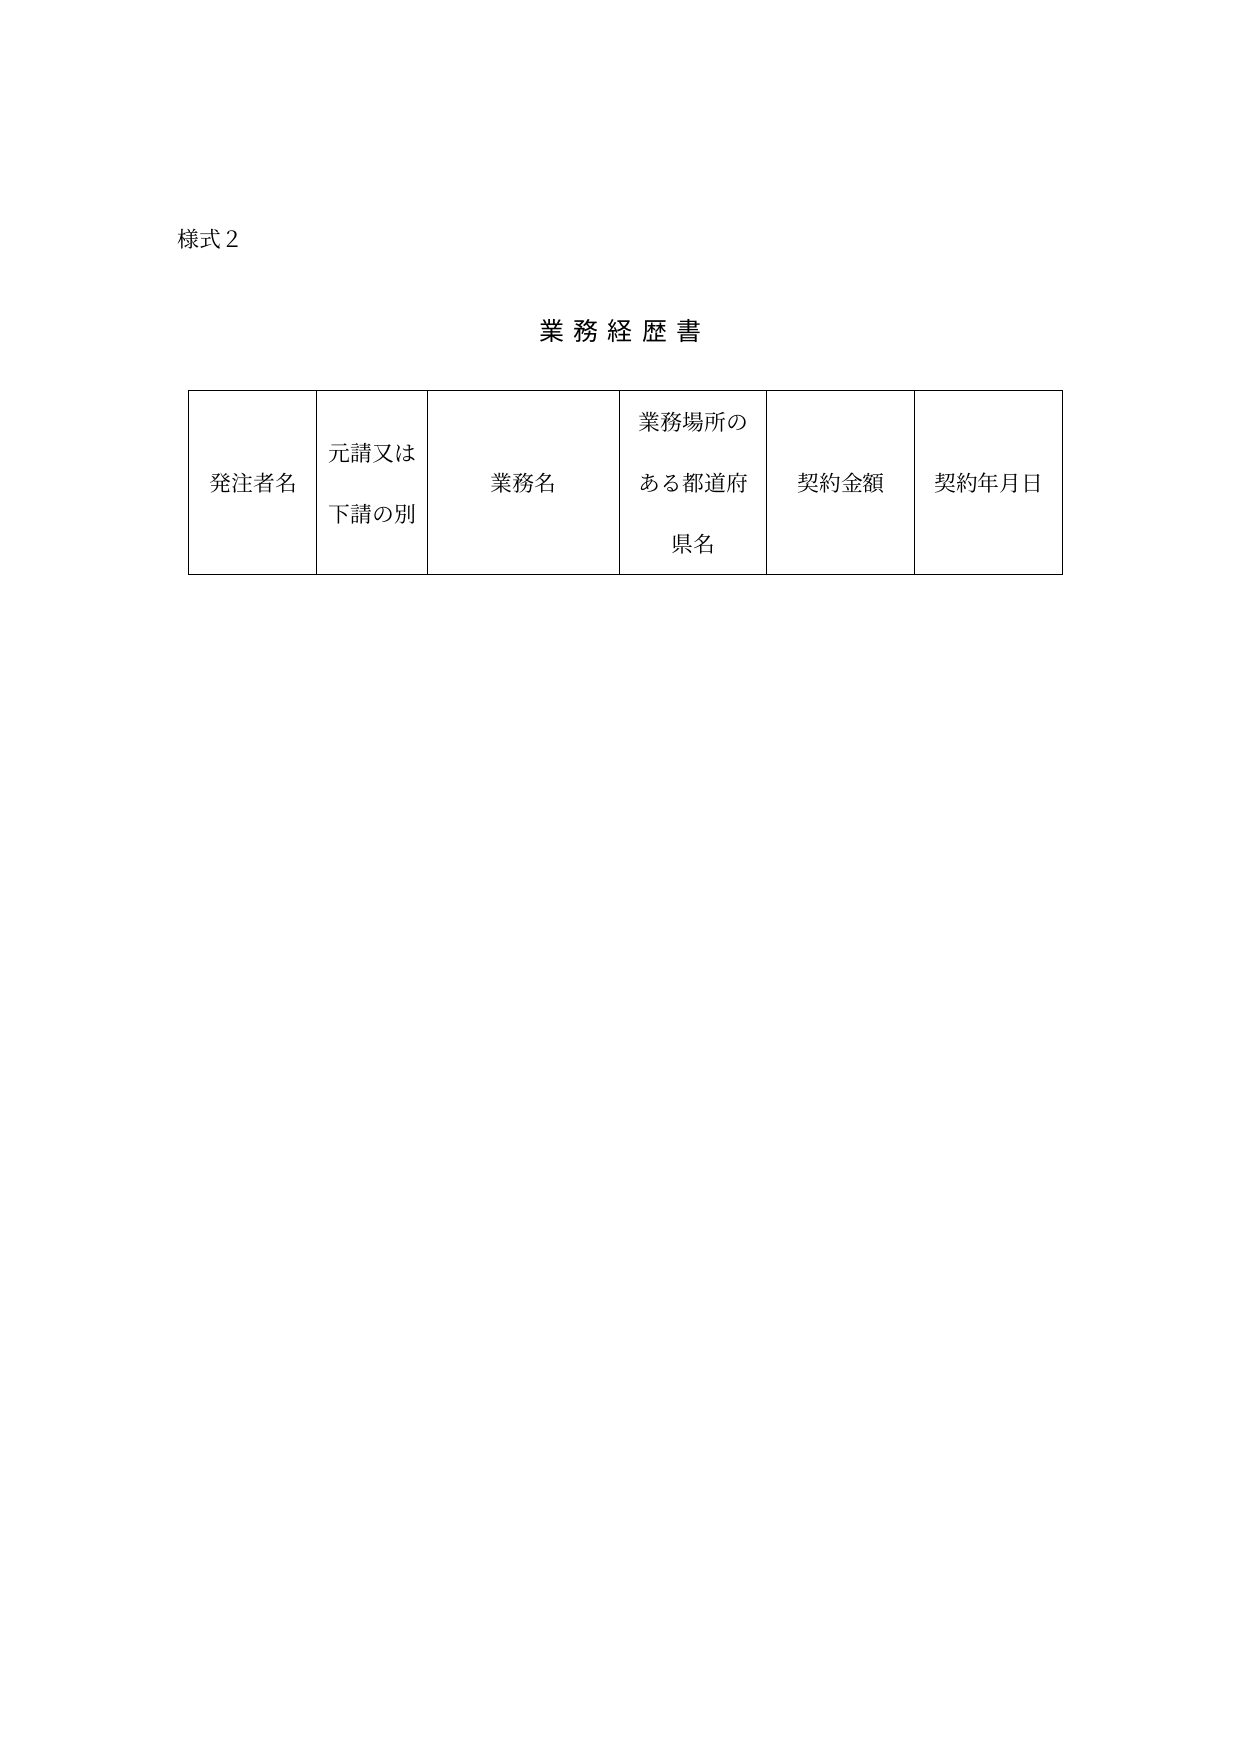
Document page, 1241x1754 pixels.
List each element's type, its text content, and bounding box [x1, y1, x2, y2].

text 様式２ [177, 207, 1063, 268]
table_header 業務名 [428, 391, 619, 573]
subtitle 業務経歴書 [177, 299, 1063, 359]
table_header 業務場所のある都道府県名 [620, 391, 766, 573]
table_header 契約金額 [767, 391, 914, 573]
table_header 契約年月日 [915, 391, 1062, 573]
table_header 発注者名 [189, 391, 316, 573]
table_header 元請又は下請の別 [317, 391, 427, 573]
